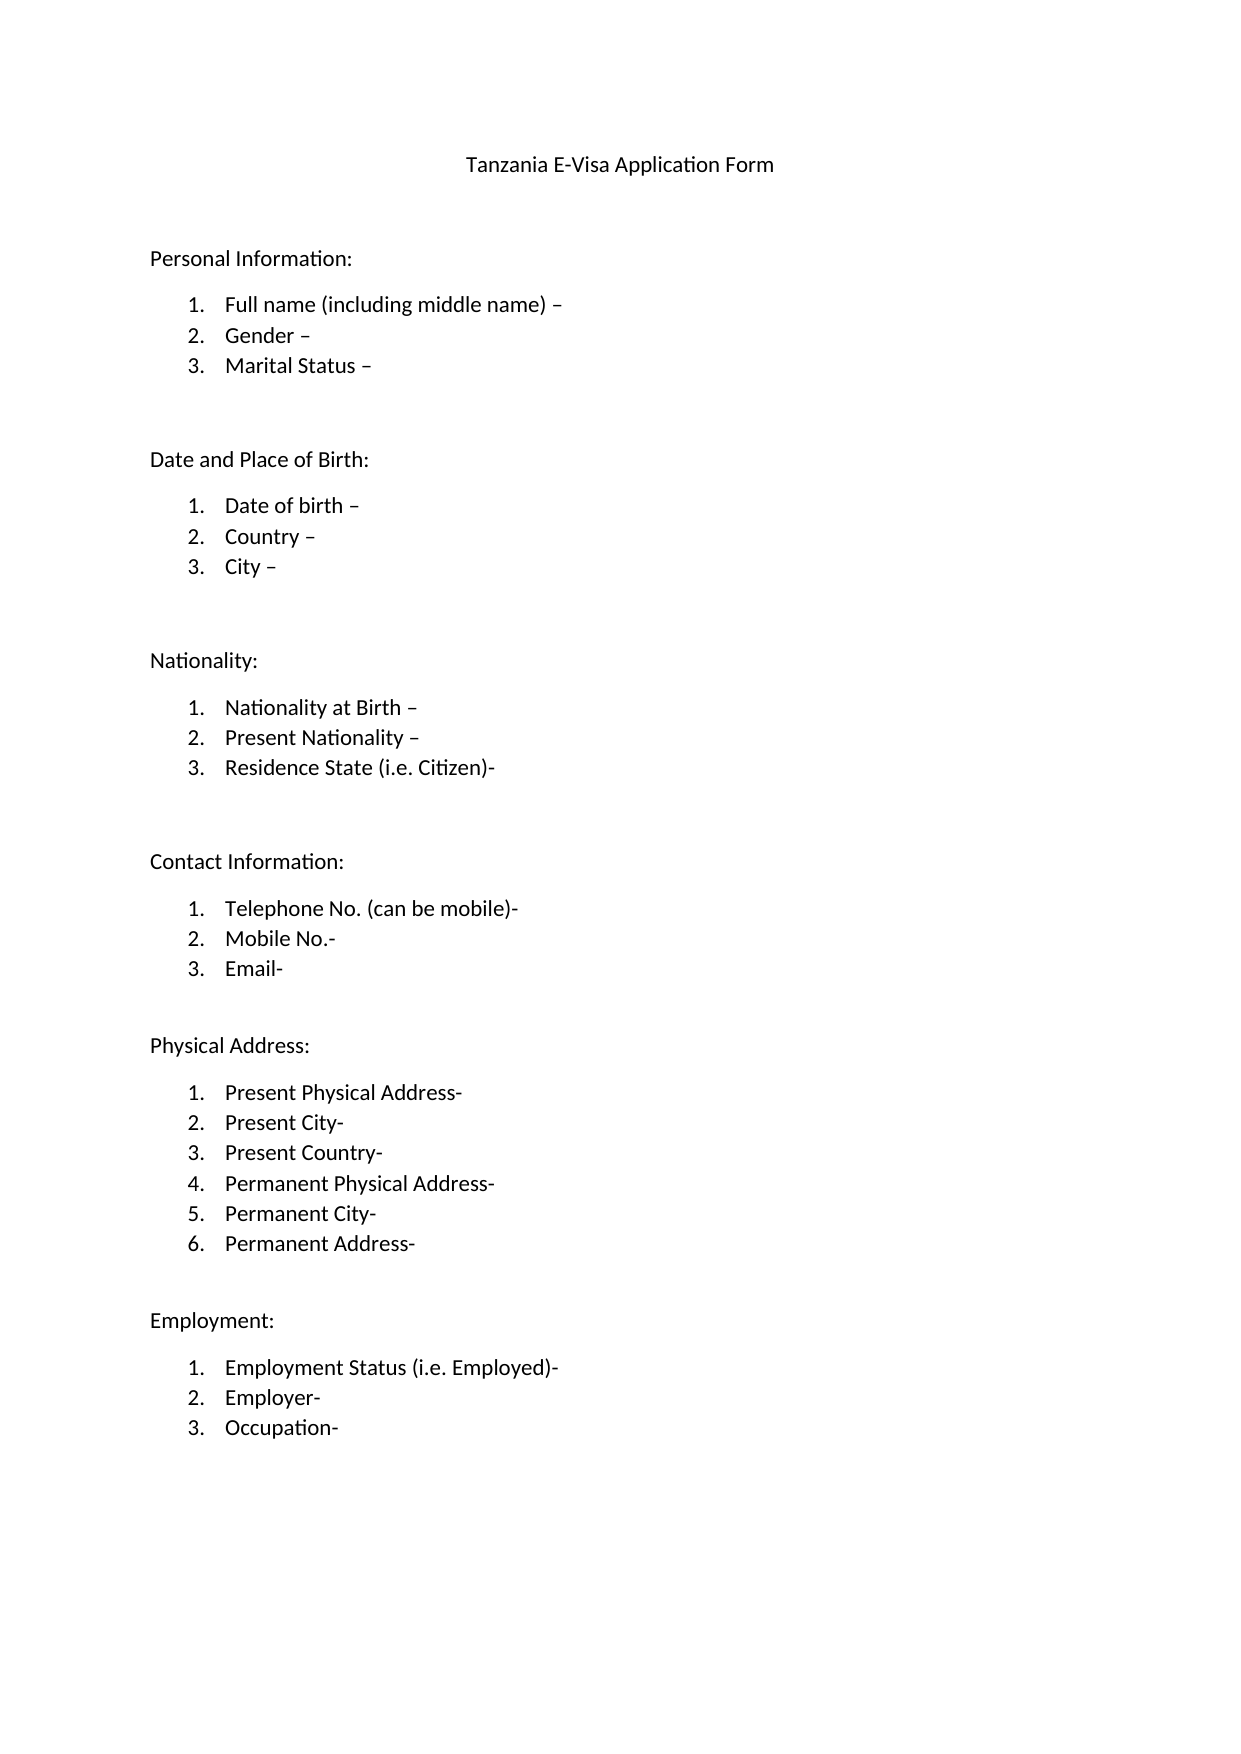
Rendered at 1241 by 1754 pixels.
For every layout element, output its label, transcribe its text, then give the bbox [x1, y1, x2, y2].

list Full name (including middle name) – [187, 291, 1090, 319]
text Nationality: [150, 646, 1090, 674]
list Permanent Address- [187, 1229, 1090, 1257]
list Residence State (i.e. Citizen)- [187, 753, 1090, 781]
text Tanzania E-Visa Application Form [150, 150, 1090, 178]
text Contact Information: [150, 847, 1090, 875]
list Marital Status – [187, 351, 1090, 379]
text Personal Information: [150, 244, 1090, 272]
text Date and Place of Birth: [150, 445, 1090, 473]
text Employment: [150, 1306, 1090, 1334]
list Telephone No. (can be mobile)- [187, 894, 1090, 922]
list Present Country- [187, 1138, 1090, 1167]
list Gender – [187, 321, 1090, 349]
list Date of birth – [187, 492, 1090, 520]
list Country – [187, 522, 1090, 550]
list Nationality at Birth – [187, 693, 1090, 721]
list Employer- [187, 1383, 1090, 1411]
list Email- [187, 954, 1090, 982]
list Mobile No.- [187, 924, 1090, 952]
list Permanent City- [187, 1199, 1090, 1227]
list Occupation- [187, 1413, 1090, 1442]
list Employment Status (i.e. Employed)- [187, 1353, 1090, 1381]
list Present City- [187, 1108, 1090, 1136]
list Present Nationality – [187, 723, 1090, 751]
list Present Physical Address- [187, 1078, 1090, 1106]
list Permanent Physical Address- [187, 1169, 1090, 1197]
text Physical Address: [150, 1031, 1090, 1059]
list City – [187, 552, 1090, 580]
